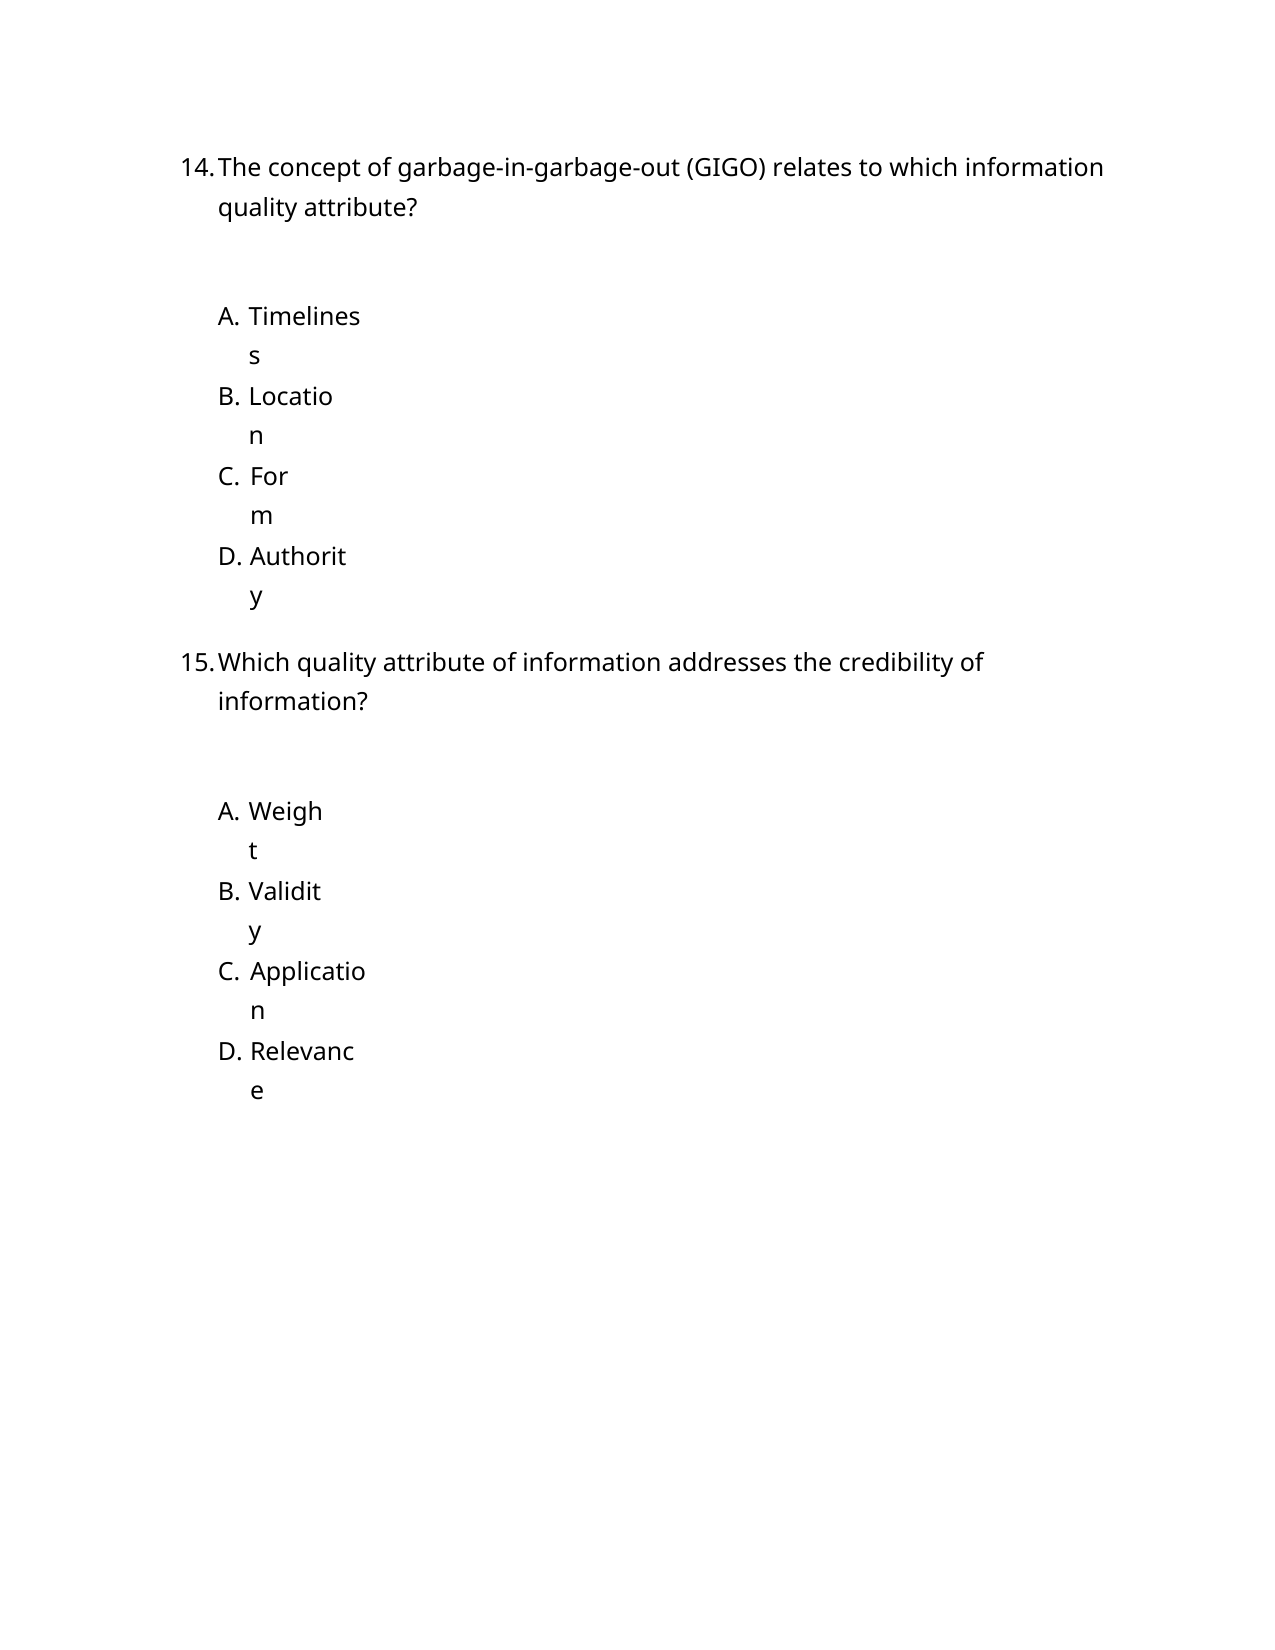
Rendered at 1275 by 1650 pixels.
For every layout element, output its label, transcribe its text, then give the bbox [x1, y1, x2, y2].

table_header The concept of garbage-in-garbage-out (GIGO) relates to which information quality attribute? [218, 150, 1125, 616]
table_header Which quality attribute of information addresses the credibility of information? [218, 645, 1125, 1111]
table_header 15. [180, 645, 218, 1111]
table_header 14. [180, 150, 218, 616]
